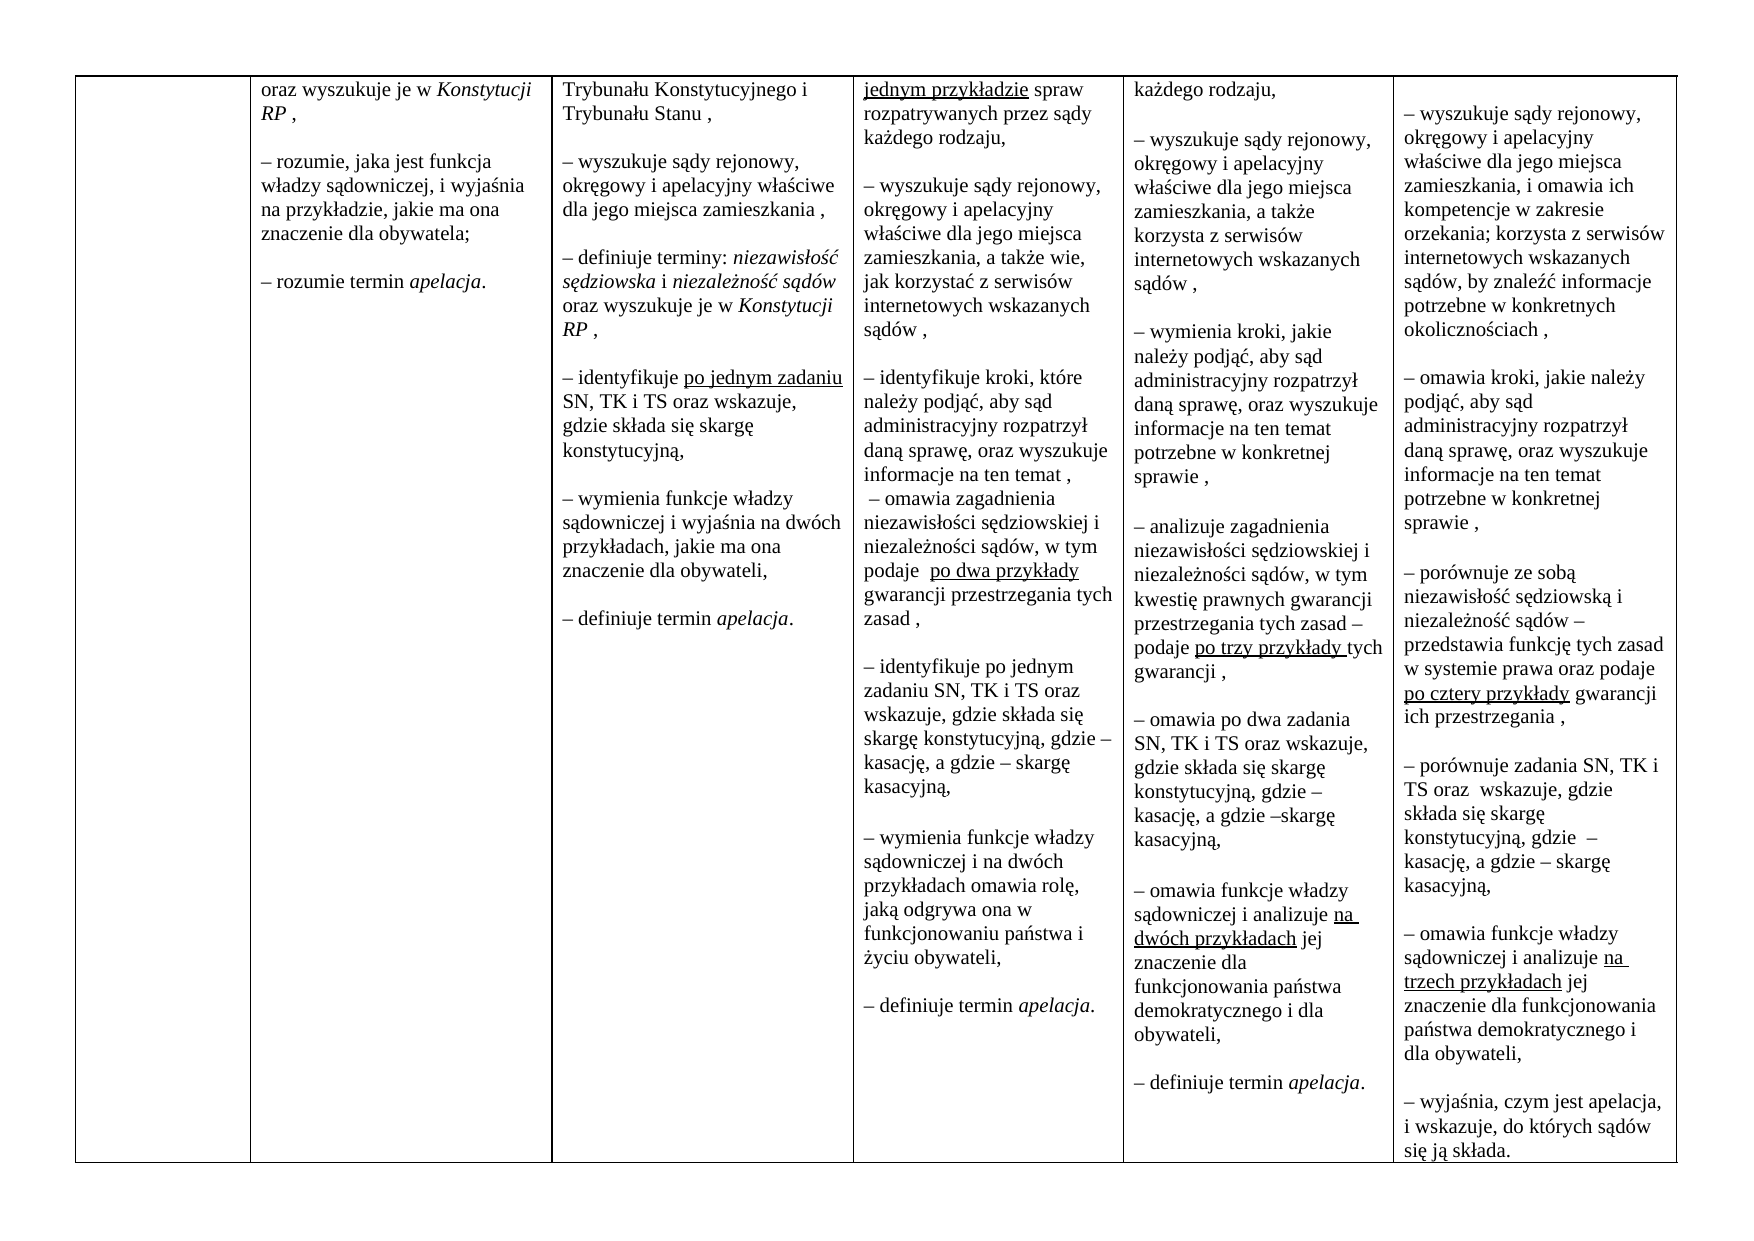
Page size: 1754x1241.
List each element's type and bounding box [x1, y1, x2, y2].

table_cell [1124, 77, 1393, 1162]
table_cell [553, 77, 853, 1162]
table_cell [854, 77, 1123, 1162]
table_cell [1394, 77, 1676, 1162]
table_cell [76, 77, 250, 1162]
table_cell [251, 77, 551, 1162]
